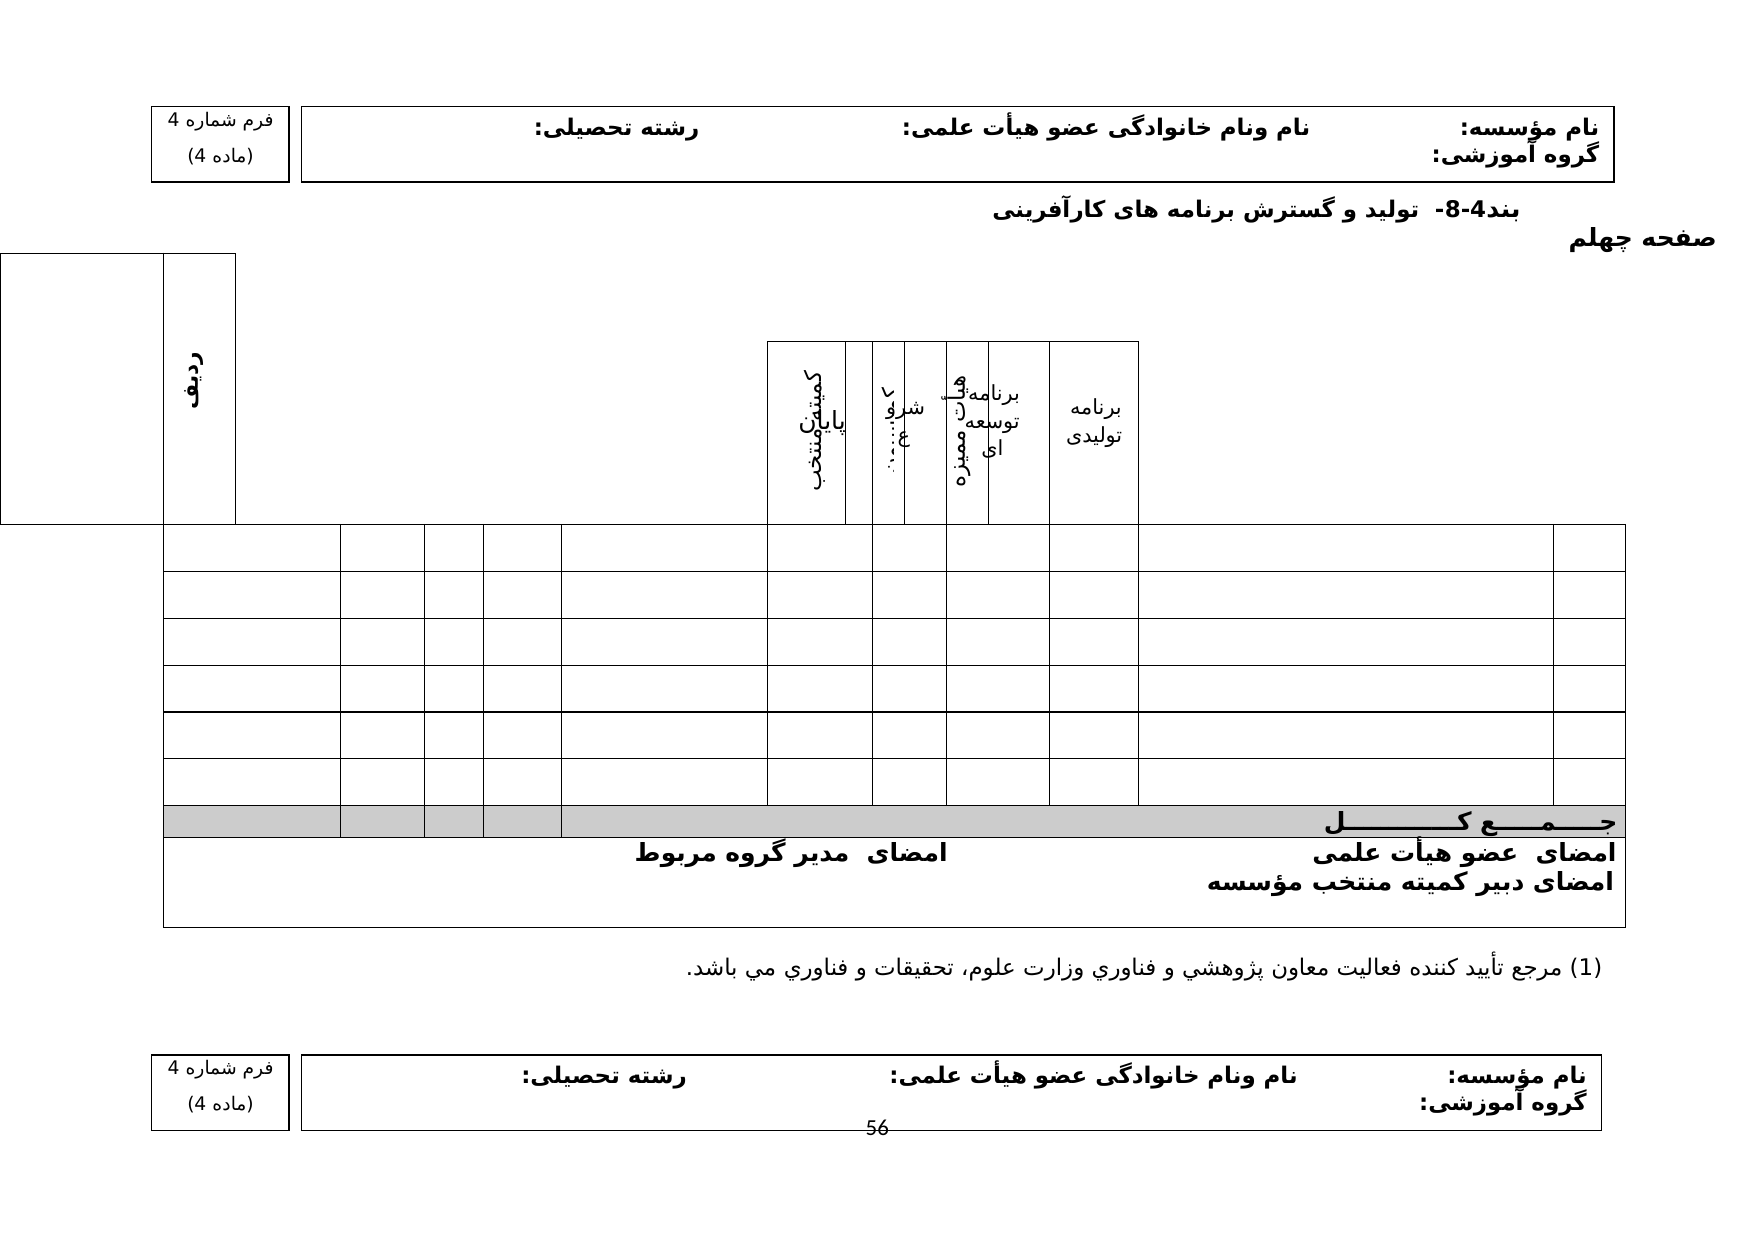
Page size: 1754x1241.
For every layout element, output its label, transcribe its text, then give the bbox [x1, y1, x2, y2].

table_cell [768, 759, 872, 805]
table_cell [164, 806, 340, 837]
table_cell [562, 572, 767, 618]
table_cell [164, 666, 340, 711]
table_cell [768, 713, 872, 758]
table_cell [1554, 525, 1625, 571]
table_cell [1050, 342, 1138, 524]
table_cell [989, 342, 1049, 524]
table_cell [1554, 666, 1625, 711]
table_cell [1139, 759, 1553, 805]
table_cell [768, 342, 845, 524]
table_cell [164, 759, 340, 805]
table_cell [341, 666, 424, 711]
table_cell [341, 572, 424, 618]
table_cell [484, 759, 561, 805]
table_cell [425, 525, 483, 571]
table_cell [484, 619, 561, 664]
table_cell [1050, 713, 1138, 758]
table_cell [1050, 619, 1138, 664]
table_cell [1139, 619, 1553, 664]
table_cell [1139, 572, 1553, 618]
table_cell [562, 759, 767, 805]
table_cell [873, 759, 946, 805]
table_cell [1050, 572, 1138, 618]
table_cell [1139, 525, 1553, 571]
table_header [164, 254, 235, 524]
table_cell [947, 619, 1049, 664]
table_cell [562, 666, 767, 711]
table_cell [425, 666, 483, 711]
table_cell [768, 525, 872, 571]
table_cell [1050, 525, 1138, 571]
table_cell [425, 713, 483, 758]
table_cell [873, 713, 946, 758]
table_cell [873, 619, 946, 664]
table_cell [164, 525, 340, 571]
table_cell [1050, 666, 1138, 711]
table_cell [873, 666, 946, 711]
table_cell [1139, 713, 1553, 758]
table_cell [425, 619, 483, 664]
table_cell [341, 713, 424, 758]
text (1) مرجع تأييد كننده فعاليت معاون پژوهشي و فناوري وزارت علوم، تحقيقات و فناوري مي باشد. [37, 954, 1602, 981]
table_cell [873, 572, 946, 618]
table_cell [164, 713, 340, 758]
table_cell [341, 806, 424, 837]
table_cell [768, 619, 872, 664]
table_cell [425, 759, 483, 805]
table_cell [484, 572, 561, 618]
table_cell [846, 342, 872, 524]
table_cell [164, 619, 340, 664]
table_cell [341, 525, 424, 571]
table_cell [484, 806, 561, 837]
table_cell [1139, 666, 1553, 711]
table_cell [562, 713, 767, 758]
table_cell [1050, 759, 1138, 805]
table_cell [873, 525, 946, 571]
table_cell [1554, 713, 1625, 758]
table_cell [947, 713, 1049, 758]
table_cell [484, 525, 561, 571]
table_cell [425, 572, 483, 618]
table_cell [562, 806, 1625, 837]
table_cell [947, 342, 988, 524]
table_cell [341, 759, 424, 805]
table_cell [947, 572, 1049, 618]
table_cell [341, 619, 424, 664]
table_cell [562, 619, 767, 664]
text بند4-8- تولید و گسترش برنامه های کارآفرینی صفحه چهلم [37, 194, 1720, 253]
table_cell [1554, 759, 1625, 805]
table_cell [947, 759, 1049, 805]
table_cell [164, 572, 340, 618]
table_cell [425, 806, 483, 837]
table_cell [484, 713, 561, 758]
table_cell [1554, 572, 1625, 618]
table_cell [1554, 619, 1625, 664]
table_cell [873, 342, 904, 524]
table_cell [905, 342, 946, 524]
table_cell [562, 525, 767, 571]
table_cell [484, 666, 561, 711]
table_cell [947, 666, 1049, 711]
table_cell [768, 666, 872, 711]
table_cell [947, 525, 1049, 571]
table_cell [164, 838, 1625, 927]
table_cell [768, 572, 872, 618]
